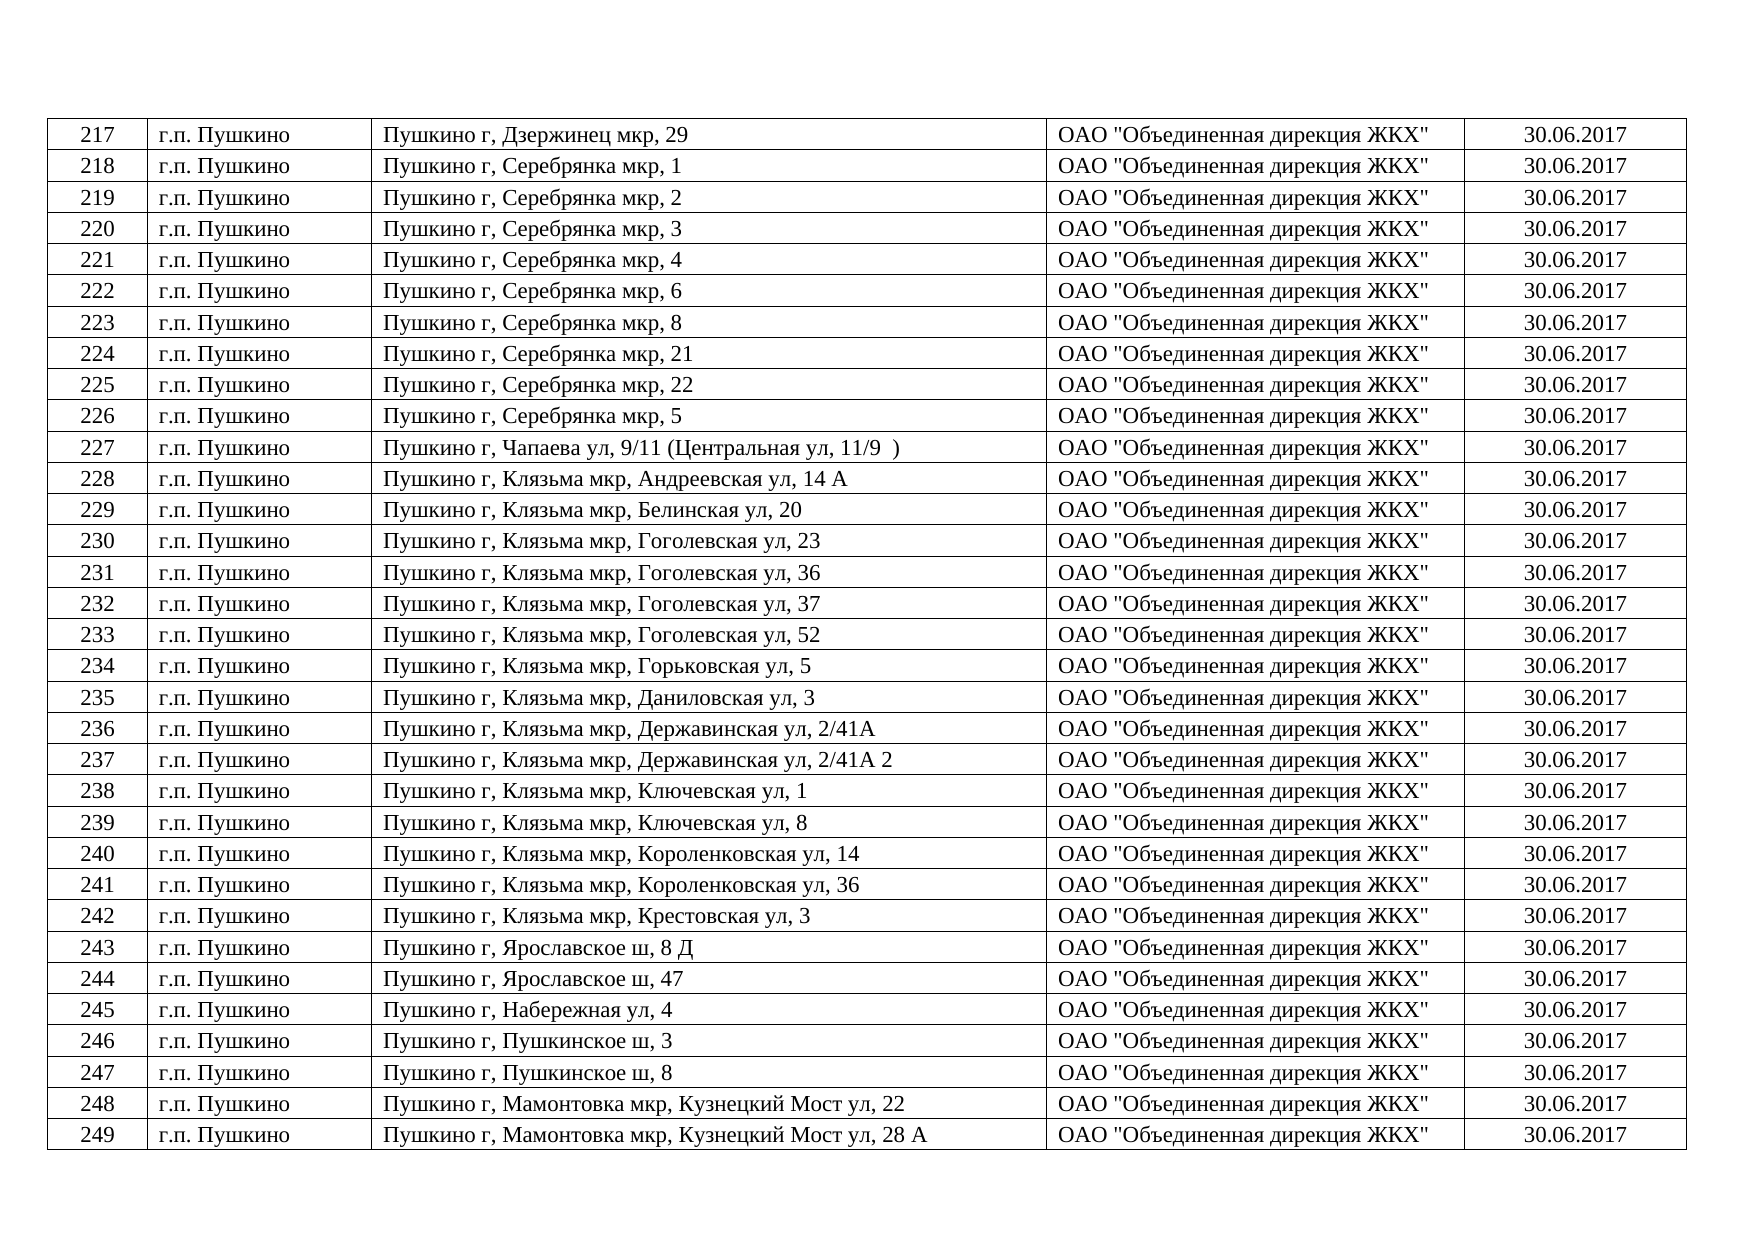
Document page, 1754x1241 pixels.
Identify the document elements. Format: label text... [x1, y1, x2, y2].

table_cell Пушкино г, Клязьма мкр, Даниловская ул, 3 [372, 682, 1046, 712]
table_cell ОАО "Объединенная дирекция ЖКХ" [1047, 525, 1464, 556]
table_cell г.п. Пушкино [148, 744, 371, 774]
table_cell 30.06.2017 [1465, 307, 1686, 337]
table_cell г.п. Пушкино [148, 713, 371, 743]
table_cell 245 [48, 994, 147, 1024]
table_cell 249 [48, 1119, 147, 1149]
table_cell Пушкино г, Клязьма мкр, Крестовская ул, 3 [372, 900, 1046, 931]
table_cell г.п. Пушкино [148, 150, 371, 181]
table_cell ОАО "Объединенная дирекция ЖКХ" [1047, 432, 1464, 462]
table_cell 220 [48, 213, 147, 243]
table_cell Пушкино г, Серебрянка мкр, 8 [372, 307, 1046, 337]
table_cell Пушкино г, Клязьма мкр, Гоголевская ул, 23 [372, 525, 1046, 556]
table_cell 30.06.2017 [1465, 213, 1686, 243]
table_cell г.п. Пушкино [148, 369, 371, 399]
table_cell г.п. Пушкино [148, 557, 371, 587]
table_cell Пушкино г, Клязьма мкр, Андреевская ул, 14 А [372, 463, 1046, 493]
table_cell 30.06.2017 [1465, 369, 1686, 399]
table_cell 30.06.2017 [1465, 963, 1686, 993]
table_cell 238 [48, 775, 147, 806]
table_cell Пушкино г, Ярославское ш, 47 [372, 963, 1046, 993]
table_cell ОАО "Объединенная дирекция ЖКХ" [1047, 744, 1464, 774]
table_cell Пушкино г, Серебрянка мкр, 5 [372, 400, 1046, 431]
table_cell Пушкино г, Серебрянка мкр, 21 [372, 338, 1046, 368]
table_cell ОАО "Объединенная дирекция ЖКХ" [1047, 244, 1464, 274]
table_cell Пушкино г, Серебрянка мкр, 3 [372, 213, 1046, 243]
table_cell 219 [48, 182, 147, 212]
table_cell 30.06.2017 [1465, 900, 1686, 931]
table_cell ОАО "Объединенная дирекция ЖКХ" [1047, 369, 1464, 399]
table_cell 30.06.2017 [1465, 119, 1686, 149]
table_cell 30.06.2017 [1465, 244, 1686, 274]
table_cell Пушкино г, Клязьма мкр, Ключевская ул, 1 [372, 775, 1046, 806]
table_cell 221 [48, 244, 147, 274]
table_cell 30.06.2017 [1465, 1119, 1686, 1149]
table_cell Пушкино г, Пушкинское ш, 3 [372, 1025, 1046, 1056]
table_cell 246 [48, 1025, 147, 1056]
table_cell 228 [48, 463, 147, 493]
table_cell 224 [48, 338, 147, 368]
table_cell г.п. Пушкино [148, 994, 371, 1024]
table_cell ОАО "Объединенная дирекция ЖКХ" [1047, 1057, 1464, 1087]
table_cell 229 [48, 494, 147, 524]
table_cell 30.06.2017 [1465, 463, 1686, 493]
table_cell Пушкино г, Чапаева ул, 9/11 (Центральная ул, 11/9 ) [372, 432, 1046, 462]
table_cell ОАО "Объединенная дирекция ЖКХ" [1047, 963, 1464, 993]
table_cell Пушкино г, Серебрянка мкр, 22 [372, 369, 1046, 399]
table_cell 30.06.2017 [1465, 1057, 1686, 1087]
table_cell ОАО "Объединенная дирекция ЖКХ" [1047, 775, 1464, 806]
table_cell ОАО "Объединенная дирекция ЖКХ" [1047, 713, 1464, 743]
table_cell 30.06.2017 [1465, 744, 1686, 774]
table_cell г.п. Пушкино [148, 1057, 371, 1087]
table_cell 236 [48, 713, 147, 743]
table_cell г.п. Пушкино [148, 400, 371, 431]
table_cell г.п. Пушкино [148, 838, 371, 868]
table_cell 247 [48, 1057, 147, 1087]
table_cell 231 [48, 557, 147, 587]
table_cell г.п. Пушкино [148, 338, 371, 368]
table_cell ОАО "Объединенная дирекция ЖКХ" [1047, 869, 1464, 899]
table_cell 243 [48, 932, 147, 962]
table_cell г.п. Пушкино [148, 119, 371, 149]
table_cell 30.06.2017 [1465, 838, 1686, 868]
table_cell 244 [48, 963, 147, 993]
table_cell 30.06.2017 [1465, 588, 1686, 618]
table_cell 30.06.2017 [1465, 619, 1686, 649]
table_cell Пушкино г, Мамонтовка мкр, Кузнецкий Мост ул, 28 А [372, 1119, 1046, 1149]
table_cell ОАО "Объединенная дирекция ЖКХ" [1047, 588, 1464, 618]
table_cell г.п. Пушкино [148, 432, 371, 462]
table_cell 30.06.2017 [1465, 494, 1686, 524]
table_cell г.п. Пушкино [148, 650, 371, 681]
table_cell 30.06.2017 [1465, 1088, 1686, 1118]
table_cell Пушкино г, Клязьма мкр, Короленковская ул, 14 [372, 838, 1046, 868]
table_cell 30.06.2017 [1465, 432, 1686, 462]
table_cell ОАО "Объединенная дирекция ЖКХ" [1047, 494, 1464, 524]
table_cell Пушкино г, Серебрянка мкр, 1 [372, 150, 1046, 181]
table_cell Пушкино г, Дзержинец мкр, 29 [372, 119, 1046, 149]
table_cell Пушкино г, Серебрянка мкр, 4 [372, 244, 1046, 274]
table_cell 30.06.2017 [1465, 682, 1686, 712]
table_cell Пушкино г, Серебрянка мкр, 2 [372, 182, 1046, 212]
table_cell ОАО "Объединенная дирекция ЖКХ" [1047, 275, 1464, 306]
table_cell г.п. Пушкино [148, 275, 371, 306]
table_cell ОАО "Объединенная дирекция ЖКХ" [1047, 338, 1464, 368]
table_cell 30.06.2017 [1465, 932, 1686, 962]
table_cell 232 [48, 588, 147, 618]
table_cell ОАО "Объединенная дирекция ЖКХ" [1047, 463, 1464, 493]
table_cell г.п. Пушкино [148, 588, 371, 618]
table_cell 217 [48, 119, 147, 149]
table_cell Пушкино г, Клязьма мкр, Короленковская ул, 36 [372, 869, 1046, 899]
table_cell ОАО "Объединенная дирекция ЖКХ" [1047, 307, 1464, 337]
table_cell г.п. Пушкино [148, 682, 371, 712]
table_cell Пушкино г, Пушкинское ш, 8 [372, 1057, 1046, 1087]
table_cell 30.06.2017 [1465, 557, 1686, 587]
table_cell 218 [48, 150, 147, 181]
table_cell ОАО "Объединенная дирекция ЖКХ" [1047, 150, 1464, 181]
table_cell Пушкино г, Клязьма мкр, Ключевская ул, 8 [372, 807, 1046, 837]
table_cell г.п. Пушкино [148, 525, 371, 556]
table_cell Пушкино г, Клязьма мкр, Гоголевская ул, 52 [372, 619, 1046, 649]
table_cell ОАО "Объединенная дирекция ЖКХ" [1047, 619, 1464, 649]
table_cell 239 [48, 807, 147, 837]
table_cell Пушкино г, Клязьма мкр, Державинская ул, 2/41А 2 [372, 744, 1046, 774]
table_cell 30.06.2017 [1465, 775, 1686, 806]
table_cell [1047, 119, 1464, 149]
table_cell г.п. Пушкино [148, 307, 371, 337]
table_cell г.п. Пушкино [148, 182, 371, 212]
table_cell ОАО "Объединенная дирекция ЖКХ" [1047, 650, 1464, 681]
table_cell г.п. Пушкино [148, 869, 371, 899]
table_cell 234 [48, 650, 147, 681]
table_cell 223 [48, 307, 147, 337]
table_cell ОАО "Объединенная дирекция ЖКХ" [1047, 994, 1464, 1024]
table_cell г.п. Пушкино [148, 900, 371, 931]
table_cell 30.06.2017 [1465, 994, 1686, 1024]
table_cell 226 [48, 400, 147, 431]
table_cell ОАО "Объединенная дирекция ЖКХ" [1047, 400, 1464, 431]
table_cell 30.06.2017 [1465, 869, 1686, 899]
table_cell 30.06.2017 [1465, 182, 1686, 212]
table_cell Пушкино г, Клязьма мкр, Гоголевская ул, 36 [372, 557, 1046, 587]
table_cell г.п. Пушкино [148, 1025, 371, 1056]
table_cell 30.06.2017 [1465, 150, 1686, 181]
table_cell 30.06.2017 [1465, 338, 1686, 368]
table_cell ОАО "Объединенная дирекция ЖКХ" [1047, 182, 1464, 212]
table_cell 242 [48, 900, 147, 931]
table_cell 222 [48, 275, 147, 306]
table_cell ОАО "Объединенная дирекция ЖКХ" [1047, 1025, 1464, 1056]
table_cell 30.06.2017 [1465, 1025, 1686, 1056]
table_cell Пушкино г, Клязьма мкр, Гоголевская ул, 37 [372, 588, 1046, 618]
table_cell 237 [48, 744, 147, 774]
table_cell 233 [48, 619, 147, 649]
table_cell г.п. Пушкино [148, 244, 371, 274]
table_cell Пушкино г, Клязьма мкр, Горьковская ул, 5 [372, 650, 1046, 681]
table_cell ОАО "Объединенная дирекция ЖКХ" [1047, 807, 1464, 837]
table_cell 30.06.2017 [1465, 525, 1686, 556]
table_cell г.п. Пушкино [148, 775, 371, 806]
table_cell Пушкино г, Клязьма мкр, Белинская ул, 20 [372, 494, 1046, 524]
table_cell ОАО "Объединенная дирекция ЖКХ" [1047, 900, 1464, 931]
table_cell 230 [48, 525, 147, 556]
table_cell г.п. Пушкино [148, 213, 371, 243]
table_cell Пушкино г, Набережная ул, 4 [372, 994, 1046, 1024]
table_cell ОАО "Объединенная дирекция ЖКХ" [1047, 932, 1464, 962]
table_cell 241 [48, 869, 147, 899]
table_cell 235 [48, 682, 147, 712]
table_cell г.п. Пушкино [148, 963, 371, 993]
table_cell Пушкино г, Мамонтовка мкр, Кузнецкий Мост ул, 22 [372, 1088, 1046, 1118]
table_cell ОАО "Объединенная дирекция ЖКХ" [1047, 1088, 1464, 1118]
table_cell г.п. Пушкино [148, 807, 371, 837]
table_cell 30.06.2017 [1465, 275, 1686, 306]
table_cell 240 [48, 838, 147, 868]
table_cell г.п. Пушкино [148, 463, 371, 493]
table_cell ОАО "Объединенная дирекция ЖКХ" [1047, 557, 1464, 587]
table_cell 248 [48, 1088, 147, 1118]
table_cell Пушкино г, Ярославское ш, 8 Д [372, 932, 1046, 962]
table_cell ОАО "Объединенная дирекция ЖКХ" [1047, 213, 1464, 243]
table_cell г.п. Пушкино [148, 494, 371, 524]
table_cell г.п. Пушкино [148, 619, 371, 649]
table_cell 227 [48, 432, 147, 462]
table_cell 30.06.2017 [1465, 807, 1686, 837]
table_cell г.п. Пушкино [148, 1088, 371, 1118]
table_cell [1047, 1119, 1464, 1149]
table_cell 225 [48, 369, 147, 399]
table_cell Пушкино г, Серебрянка мкр, 6 [372, 275, 1046, 306]
table_cell ОАО "Объединенная дирекция ЖКХ" [1047, 838, 1464, 868]
table_cell 30.06.2017 [1465, 713, 1686, 743]
table_cell г.п. Пушкино [148, 1119, 371, 1149]
table_cell ОАО "Объединенная дирекция ЖКХ" [1047, 682, 1464, 712]
table_cell Пушкино г, Клязьма мкр, Державинская ул, 2/41А [372, 713, 1046, 743]
table_cell 30.06.2017 [1465, 650, 1686, 681]
table_cell 30.06.2017 [1465, 400, 1686, 431]
table_cell г.п. Пушкино [148, 932, 371, 962]
